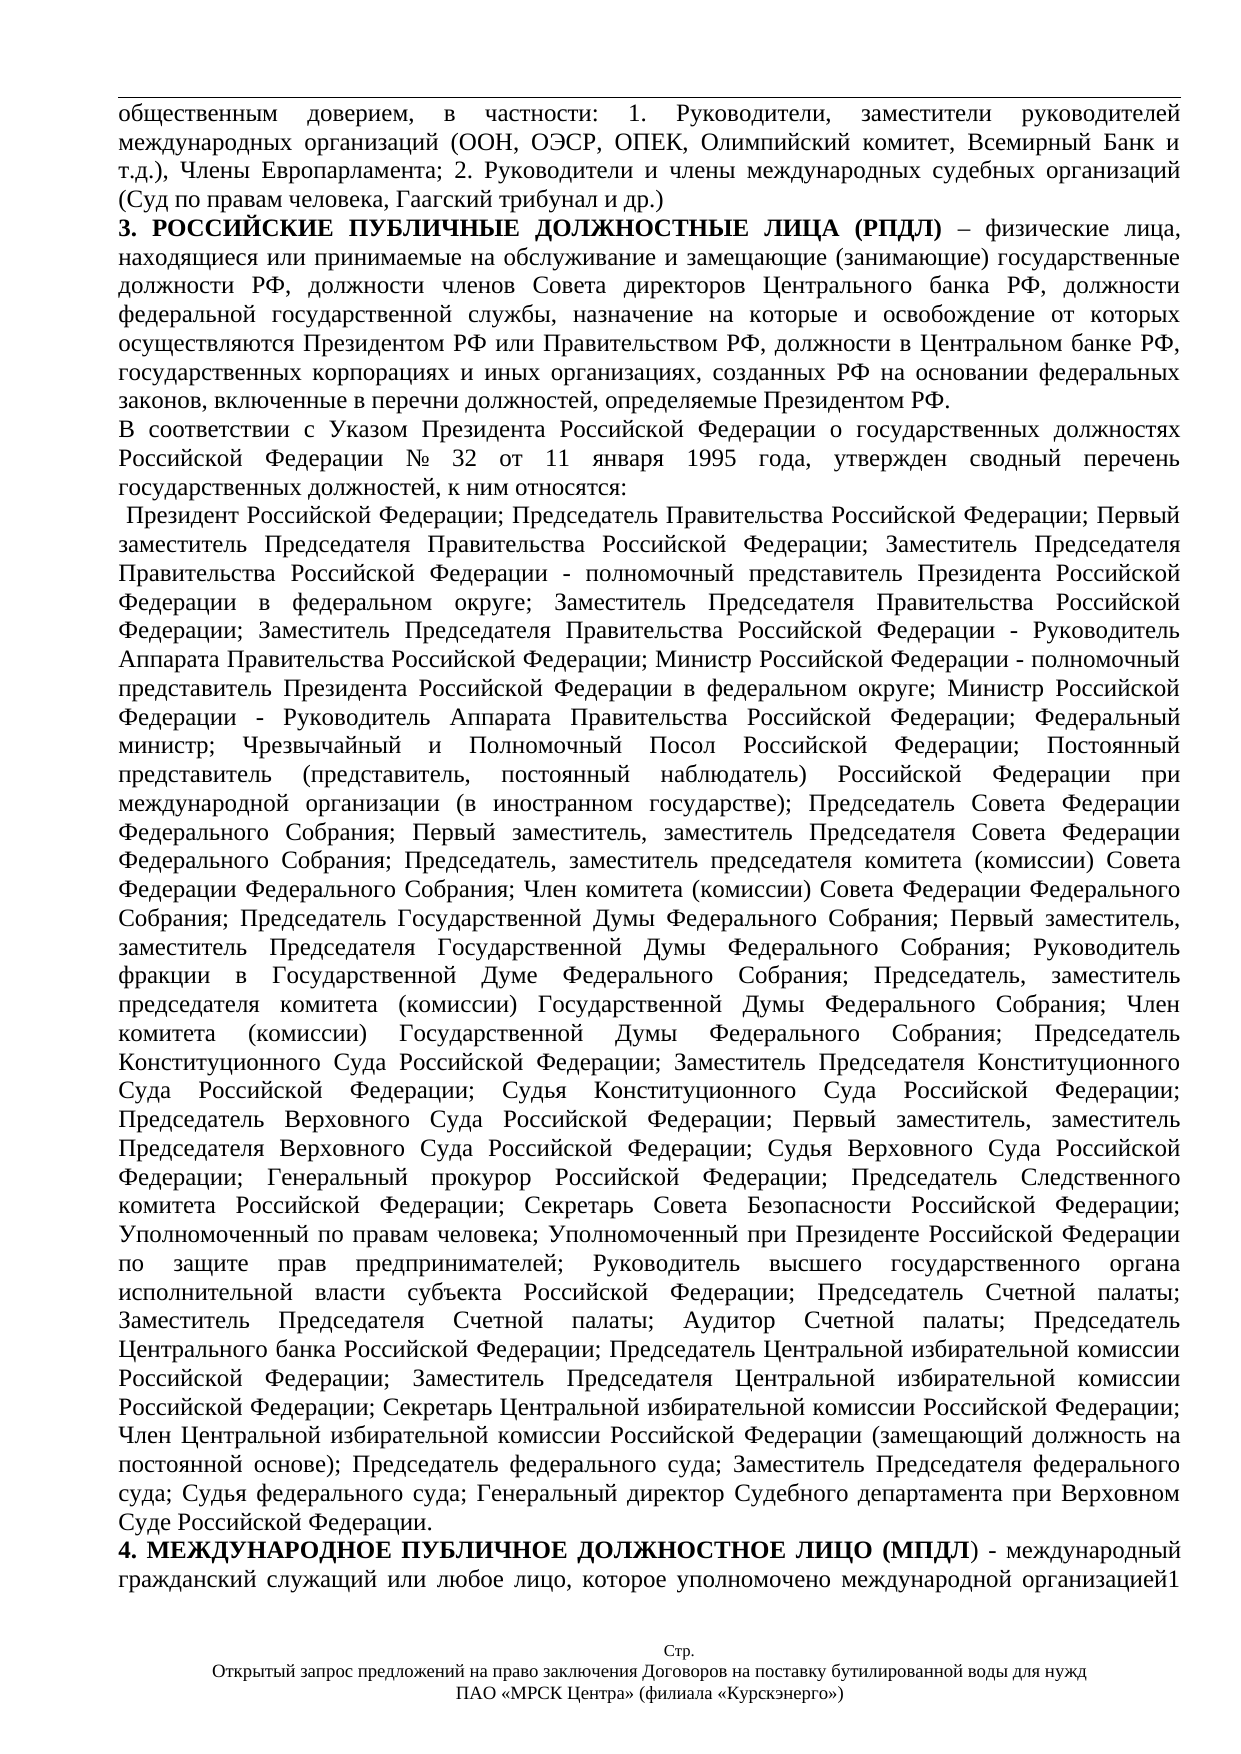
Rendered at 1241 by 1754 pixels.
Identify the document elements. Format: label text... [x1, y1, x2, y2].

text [118, 1536, 1181, 1593]
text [118, 98, 1181, 213]
text Президент Российской Федерации; Председатель Правительства Российской Федерации; Первый заместитель Председателя Правительства Российской Федерации; Заместитель Председателя Правительства Российской Федерации - полномочный представитель Президента Российской Федерации в федеральном округе; Заместитель Председателя Правительства Российской Федерации; Заместитель Председателя Правительства Российской Федерации - Руководитель Аппарата Правительства Российской Федерации; Министр Российской Федерации - полномочный представитель Президента Российской Федерации в федеральном округе; Министр Российской Федерации - Руководитель Аппарата Правительства Российской Федерации; Федеральный министр; Чрезвычайный и Полномочный Посол Российской Федерации; Постоянный представитель (представитель, постоянный наблюдатель) Российской Федерации при международной организации (в иностранном государстве); Председатель Совета Федерации Федерального Собрания; Первый заместитель, заместитель Председателя Совета Федерации Федерального Собрания; Председатель, заместитель председателя комитета (комиссии) Совета Федерации Федерального Собрания; Член комитета (комиссии) Совета Федерации Федерального Собрания; Председатель Государственной Думы Федерального Собрания; Первый заместитель, заместитель Председателя Государственной Думы Федерального Собрания; Руководитель фракции в Государственной Думе Федерального Собрания; Председатель, заместитель председателя комитета (комиссии) Государственной Думы Федерального Собрания; Член комитета (комиссии) Государственной Думы Федерального Собрания; Председатель Конституционного Суда Российской Федерации; Заместитель Председателя Конституционного Суда Российской Федерации; Судья Конституционного Суда Российской Федерации; Председатель Верховного Суда Российской Федерации; Первый заместитель, заместитель Председателя Верховного Суда Российской Федерации; Судья Верховного Суда Российской Федерации; Генеральный прокурор Российской Федерации; Председатель Следственного комитета Российской Федерации; Секретарь Совета Безопасности Российской Федерации; Уполномоченный по правам человека; Уполномоченный при Президенте Российской Федерации по защите прав предпринимателей; Руководитель высшего государственного органа исполнительной власти субъекта Российской Федерации; Председатель Счетной палаты; Заместитель Председателя Счетной палаты; Аудитор Счетной палаты; Председатель Центрального банка Российской Федерации; Председатель Центральной избирательной комиссии Российской Федерации; Заместитель Председателя Центральной избирательной комиссии Российской Федерации; Секретарь Центральной избирательной комиссии Российской Федерации; Член Центральной избирательной комиссии Российской Федерации (замещающий должность на постоянной основе); Председатель федерального суда; Заместитель Председателя федерального суда; Судья федерального суда; Генеральный директор Судебного департамента при Верховном Суде Российской Федерации. [118, 501, 1181, 1536]
text В соответствии с Указом Президента Российской Федерации о государственных должностях Российской Федерации № 32 от 11 января 1995 года, утвержден сводный перечень государственных должностей, к ним относятся: [118, 414, 1181, 501]
text 3. РОССИЙСКИЕ ПУБЛИЧНЫЕ ДОЛЖНОСТНЫЕ ЛИЦА (РПДЛ) – физические лица, находящиеся или принимаемые на обслуживание и замещающие (занимающие) государственные должности РФ, должности членов Совета директоров Центрального банка РФ, должности федеральной государственной службы, назначение на которые и освобождение от которых осуществляются Президентом РФ или Правительством РФ, должности в Центральном банке РФ, государственных корпорациях и иных организациях, созданных РФ на основании федеральных законов, включенные в перечни должностей, определяемые Президентом РФ. [118, 213, 1181, 414]
